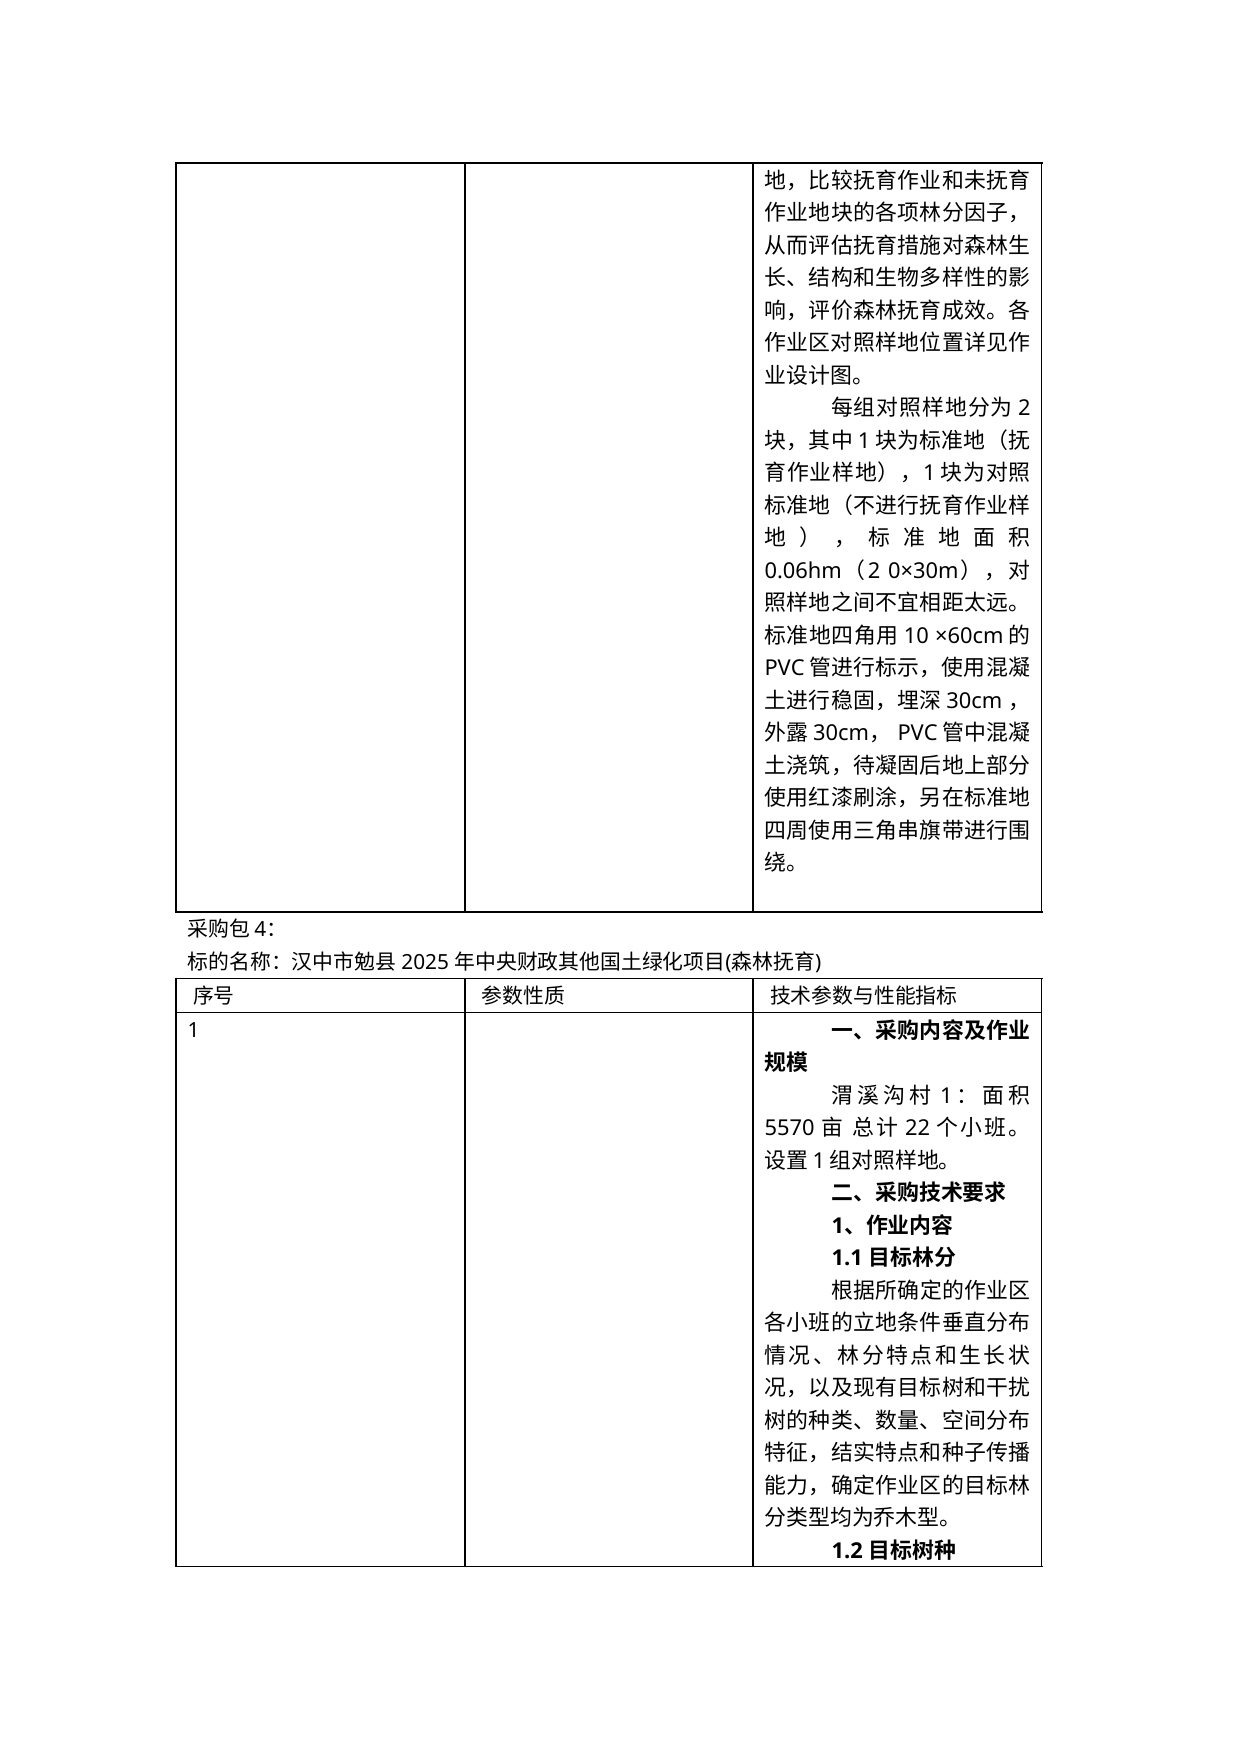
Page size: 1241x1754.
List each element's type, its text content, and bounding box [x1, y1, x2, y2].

table_header 参数性质 [466, 979, 752, 1012]
table_cell [466, 164, 752, 911]
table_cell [754, 164, 1041, 911]
text 采购包4： [187, 913, 1053, 945]
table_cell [754, 1013, 1041, 1566]
table_header 技术参数与性能指标 [754, 979, 1041, 1012]
table_header 序号 [177, 979, 464, 1012]
text 标的名称：汉中市勉县 2025 年中央财政其他国土绿化项目(森林抚育) [187, 945, 1053, 978]
table_cell 1 [177, 1013, 464, 1566]
table_cell [466, 1013, 752, 1566]
table_cell 1 [177, 164, 464, 911]
